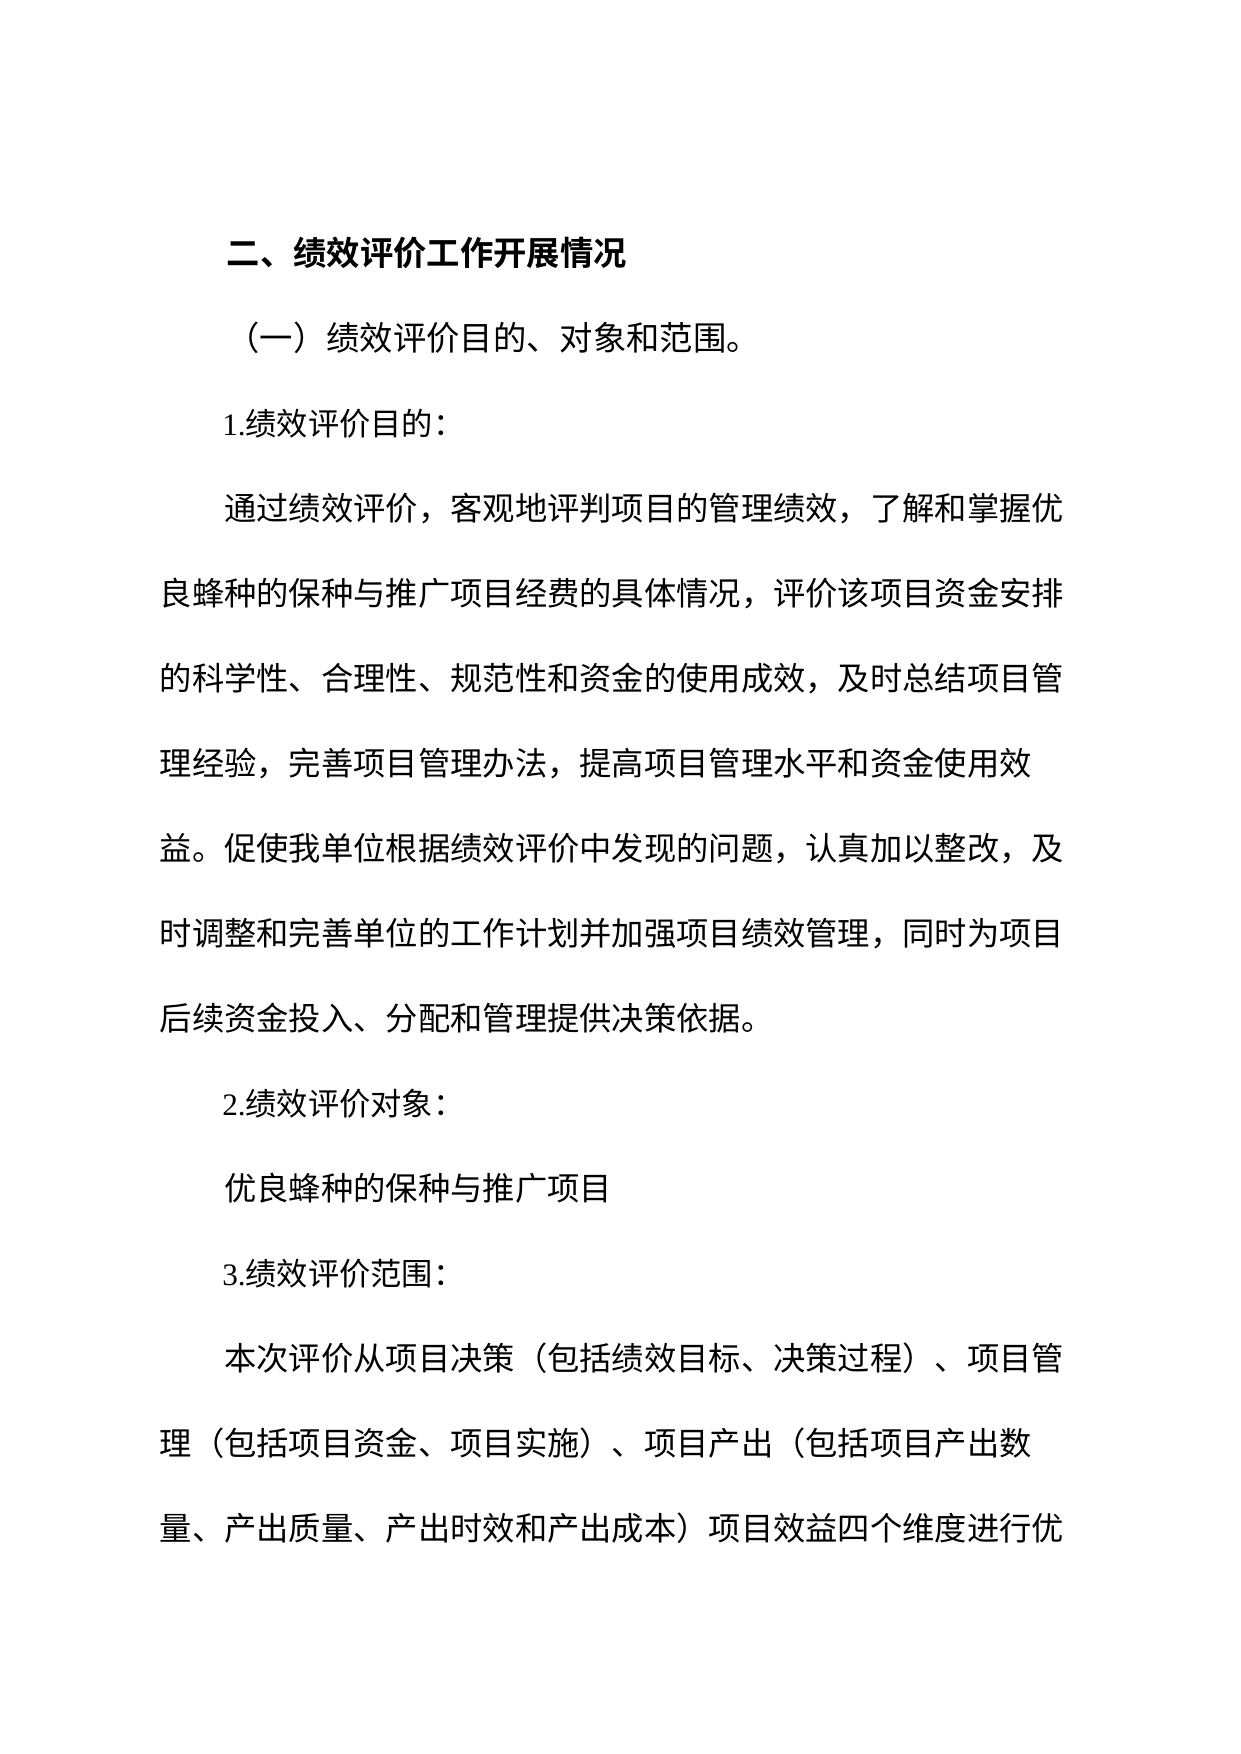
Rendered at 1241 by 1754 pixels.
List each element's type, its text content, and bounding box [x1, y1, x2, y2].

text 2.绩效评价对象： [159, 1059, 1081, 1144]
text 优良蜂种的保种与推广项目 [159, 1144, 1081, 1229]
text 3.绩效评价范围： [159, 1229, 1081, 1314]
text 1.绩效评价目的： [159, 379, 1081, 464]
subtitle 二、绩效评价工作开展情况 [159, 209, 1081, 294]
text 通过绩效评价，客观地评判项目的管理绩效，了解和掌握优良蜂种的保种与推广项目经费的具体情况，评价该项目资金安排的科学性、合理性、规范性和资金的使用成效，及时总结项目管理经验，完善项目管理办法，提高项目管理水平和资金使用效益。促使我单位根据绩效评价中发现的问题，认真加以整改，及时调整和完善单位的工作计划并加强项目绩效管理，同时为项目后续资金投入、分配和管理提供决策依据。 [159, 464, 1081, 1059]
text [159, 1314, 1081, 1569]
subtitle （一）绩效评价目的、对象和范围。 [159, 294, 1081, 379]
